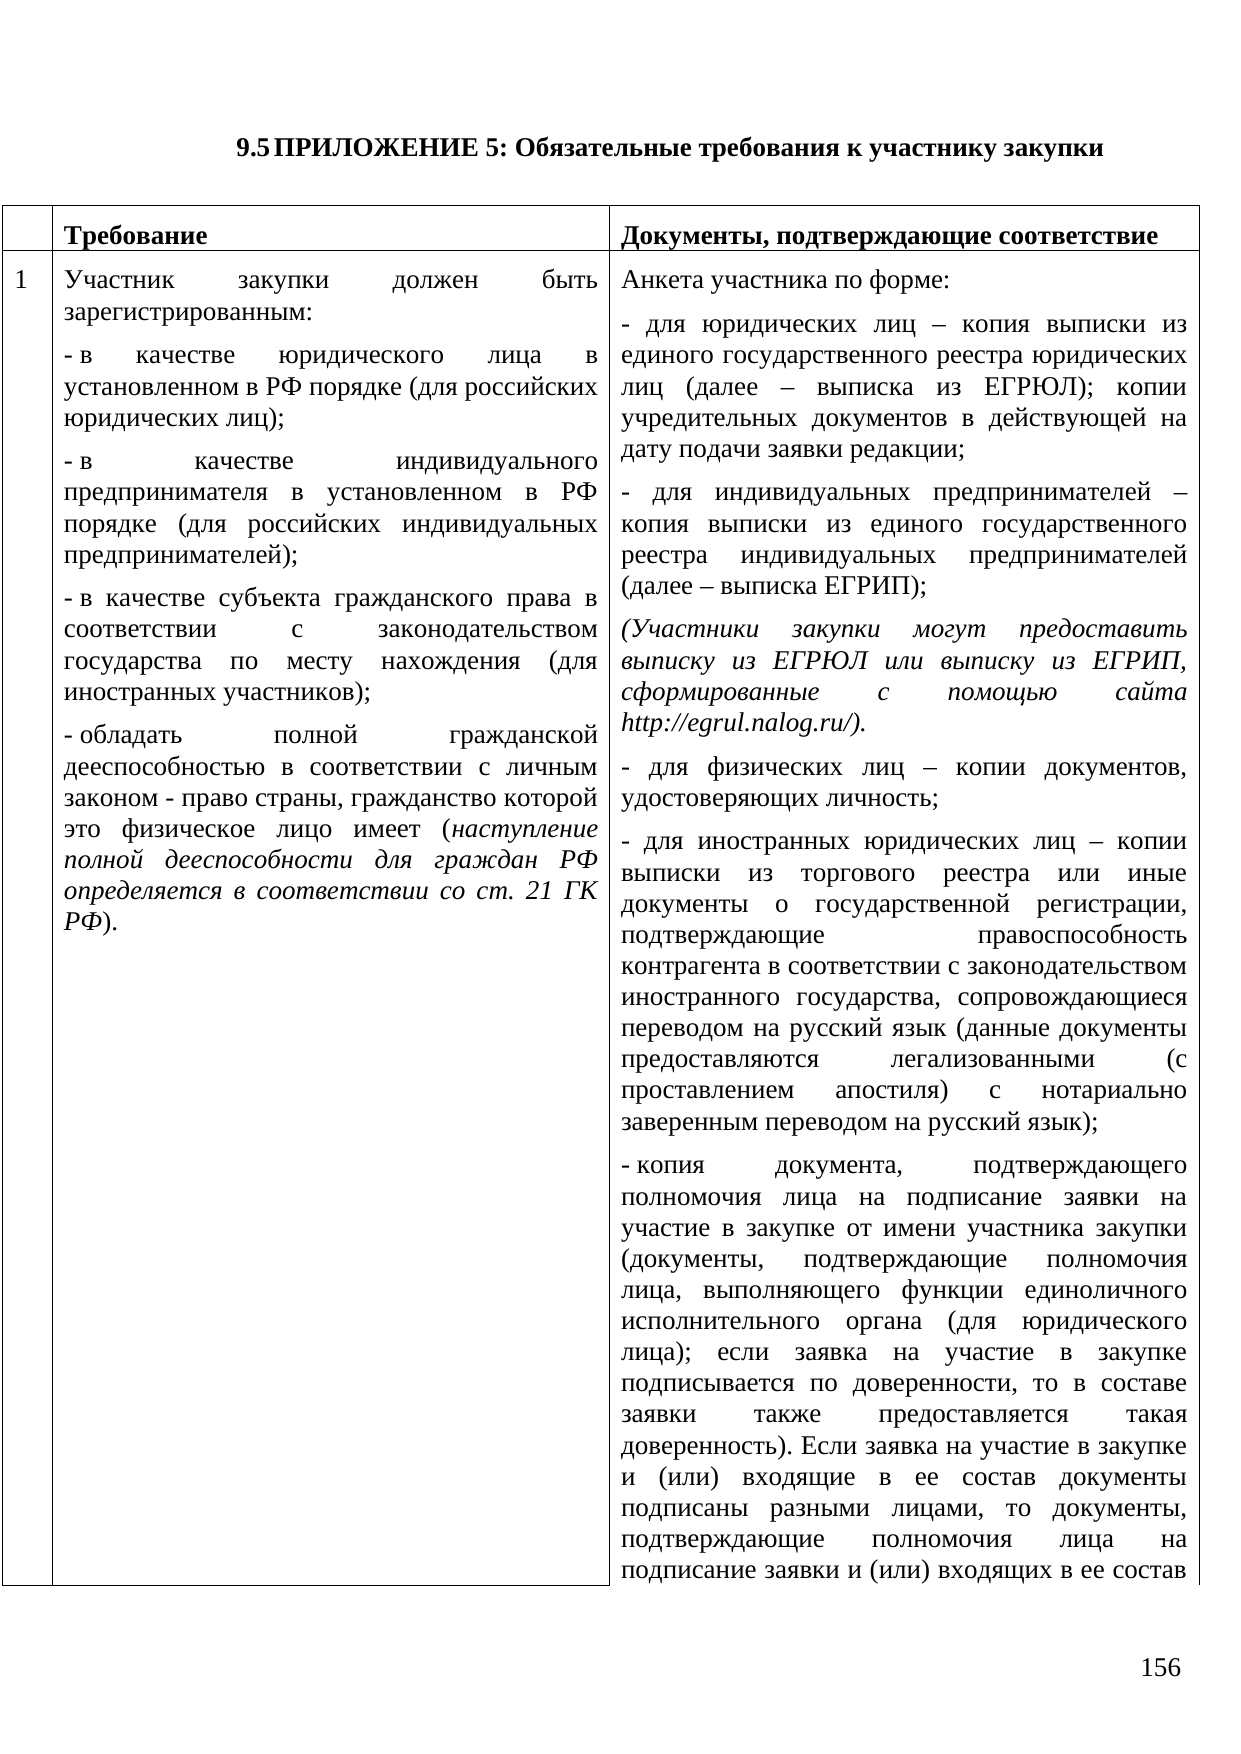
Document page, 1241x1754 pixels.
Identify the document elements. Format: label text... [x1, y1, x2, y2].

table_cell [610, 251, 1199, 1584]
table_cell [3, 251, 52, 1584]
list ПРИЛОЖЕНИЕ 5: Обязательные требования к участнику закупки [236, 131, 1181, 162]
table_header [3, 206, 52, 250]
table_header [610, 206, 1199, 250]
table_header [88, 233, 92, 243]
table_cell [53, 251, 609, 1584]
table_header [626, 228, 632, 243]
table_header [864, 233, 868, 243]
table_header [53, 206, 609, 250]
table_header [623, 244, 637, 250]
